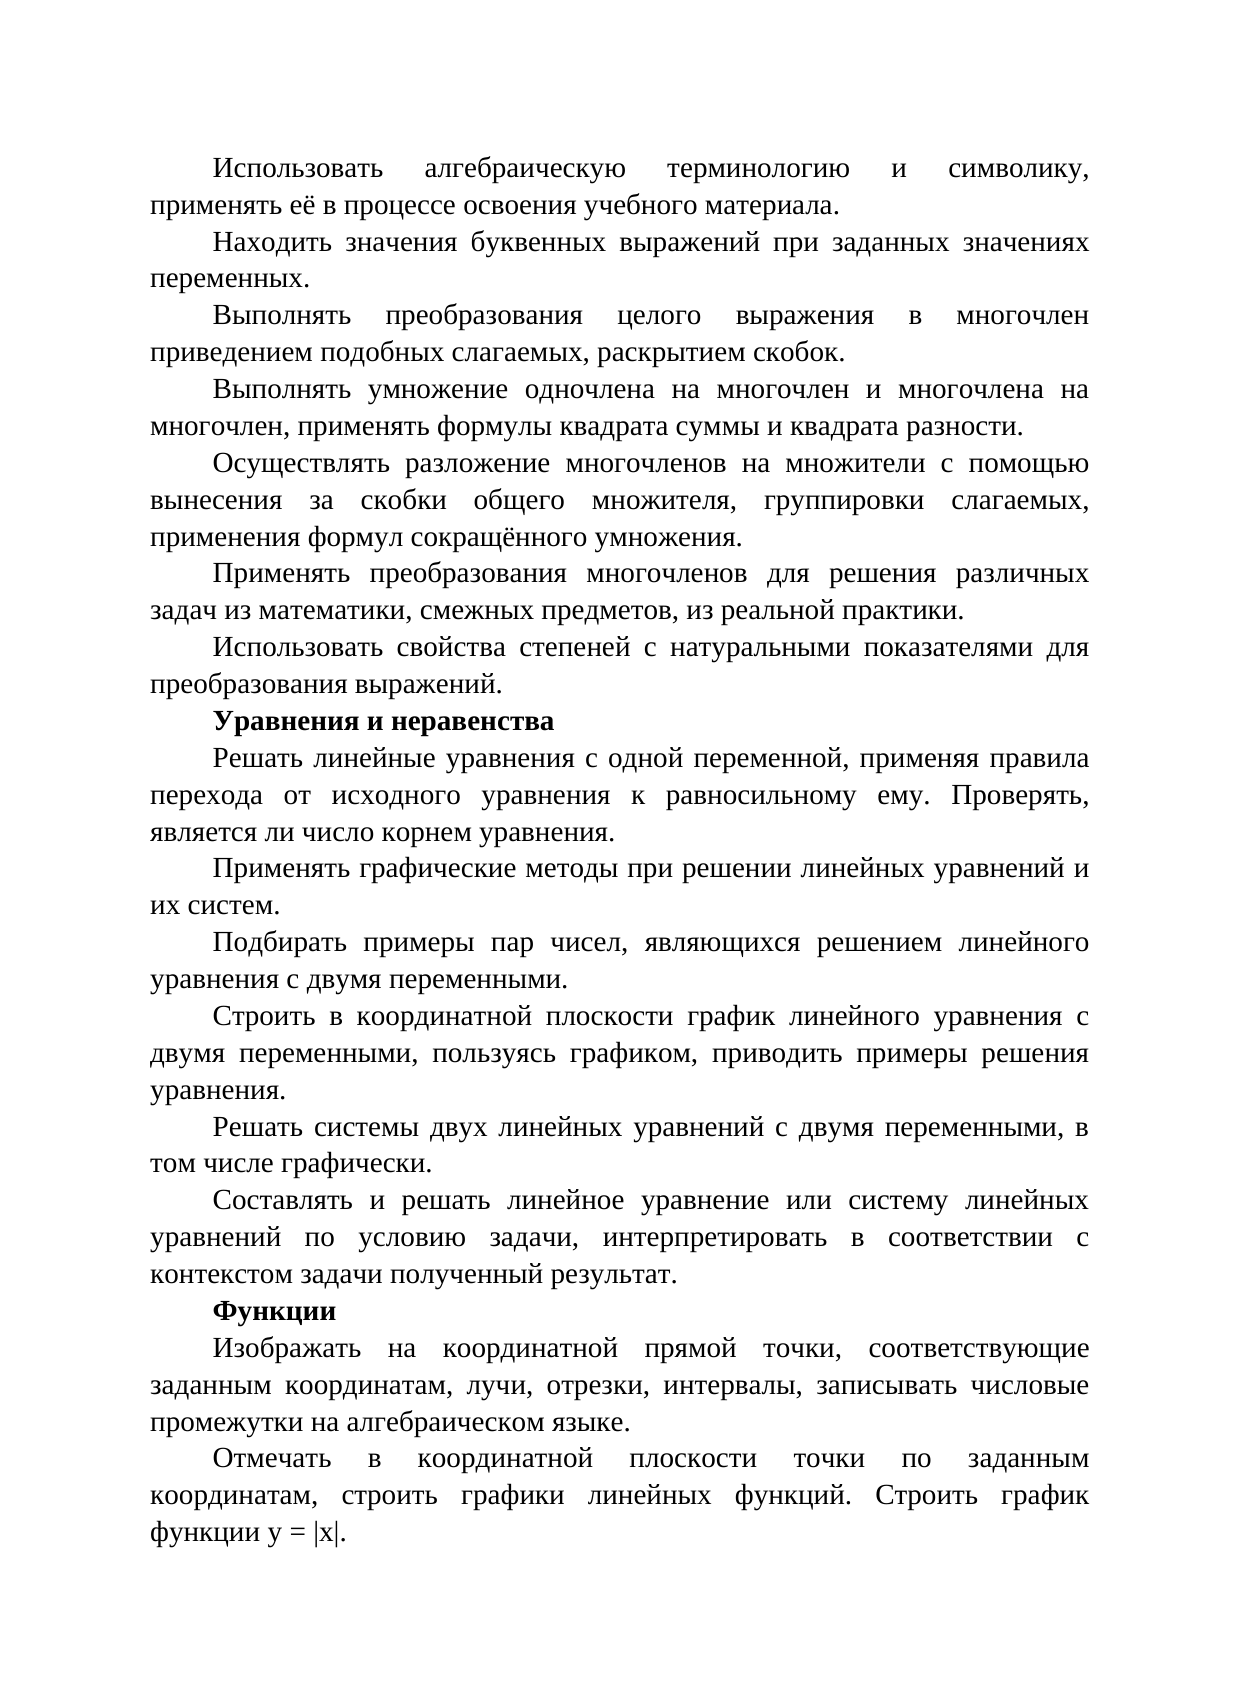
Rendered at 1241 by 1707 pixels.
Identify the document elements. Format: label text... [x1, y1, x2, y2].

text Использовать алгебраическую терминологию и символику, применять её в процессе освоения учебного материала. [150, 150, 1090, 220]
text Применять графические методы при решении линейных уравнений и их систем. [150, 851, 1090, 921]
text Использовать свойства степеней с натуральными показателями для преобразования выражений. [150, 629, 1090, 700]
text Решать системы двух линейных уравнений с двумя переменными, в том числе графически. [150, 1109, 1090, 1179]
text Находить значения буквенных выражений при заданных значениях переменных. [150, 224, 1090, 294]
text Строить в координатной плоскости график линейного уравнения с двумя переменными, пользуясь графиком, приводить примеры решения уравнения. [150, 998, 1090, 1105]
text Функции [150, 1293, 1090, 1327]
text Изображать на координатной прямой точки, соответствующие заданным координатам, лучи, отрезки, интервалы, записывать числовые промежутки на алгебраическом языке. [150, 1330, 1090, 1437]
text Уравнения и неравенства [150, 703, 1090, 737]
text Подбирать примеры пар чисел, являющихся решением линейного уравнения с двумя переменными. [150, 924, 1090, 995]
text Решать линейные уравнения с одной переменной, применяя правила перехода от исходного уравнения к равносильному ему. Проверять, является ли число корнем уравнения. [150, 740, 1090, 847]
text Выполнять умножение одночлена на многочлен и многочлена на многочлен, применять формулы квадрата суммы и квадрата разности. [150, 371, 1090, 442]
text Отмечать в координатной плоскости точки по заданным координатам, строить графики линейных функций. Строить график функции y = |х|. [150, 1441, 1090, 1548]
text Выполнять преобразования целого выражения в многочлен приведением подобных слагаемых, раскрытием скобок. [150, 297, 1090, 368]
text Применять преобразования многочленов для решения различных задач из математики, смежных предметов, из реальной практики. [150, 556, 1090, 626]
text Составлять и решать линейное уравнение или систему линейных уравнений по условию задачи, интерпретировать в соответствии с контекстом задачи полученный результат. [150, 1182, 1090, 1290]
text Осуществлять разложение многочленов на множители с помощью вынесения за скобки общего множителя, группировки слагаемых, применения формул сокращённого умножения. [150, 445, 1090, 552]
